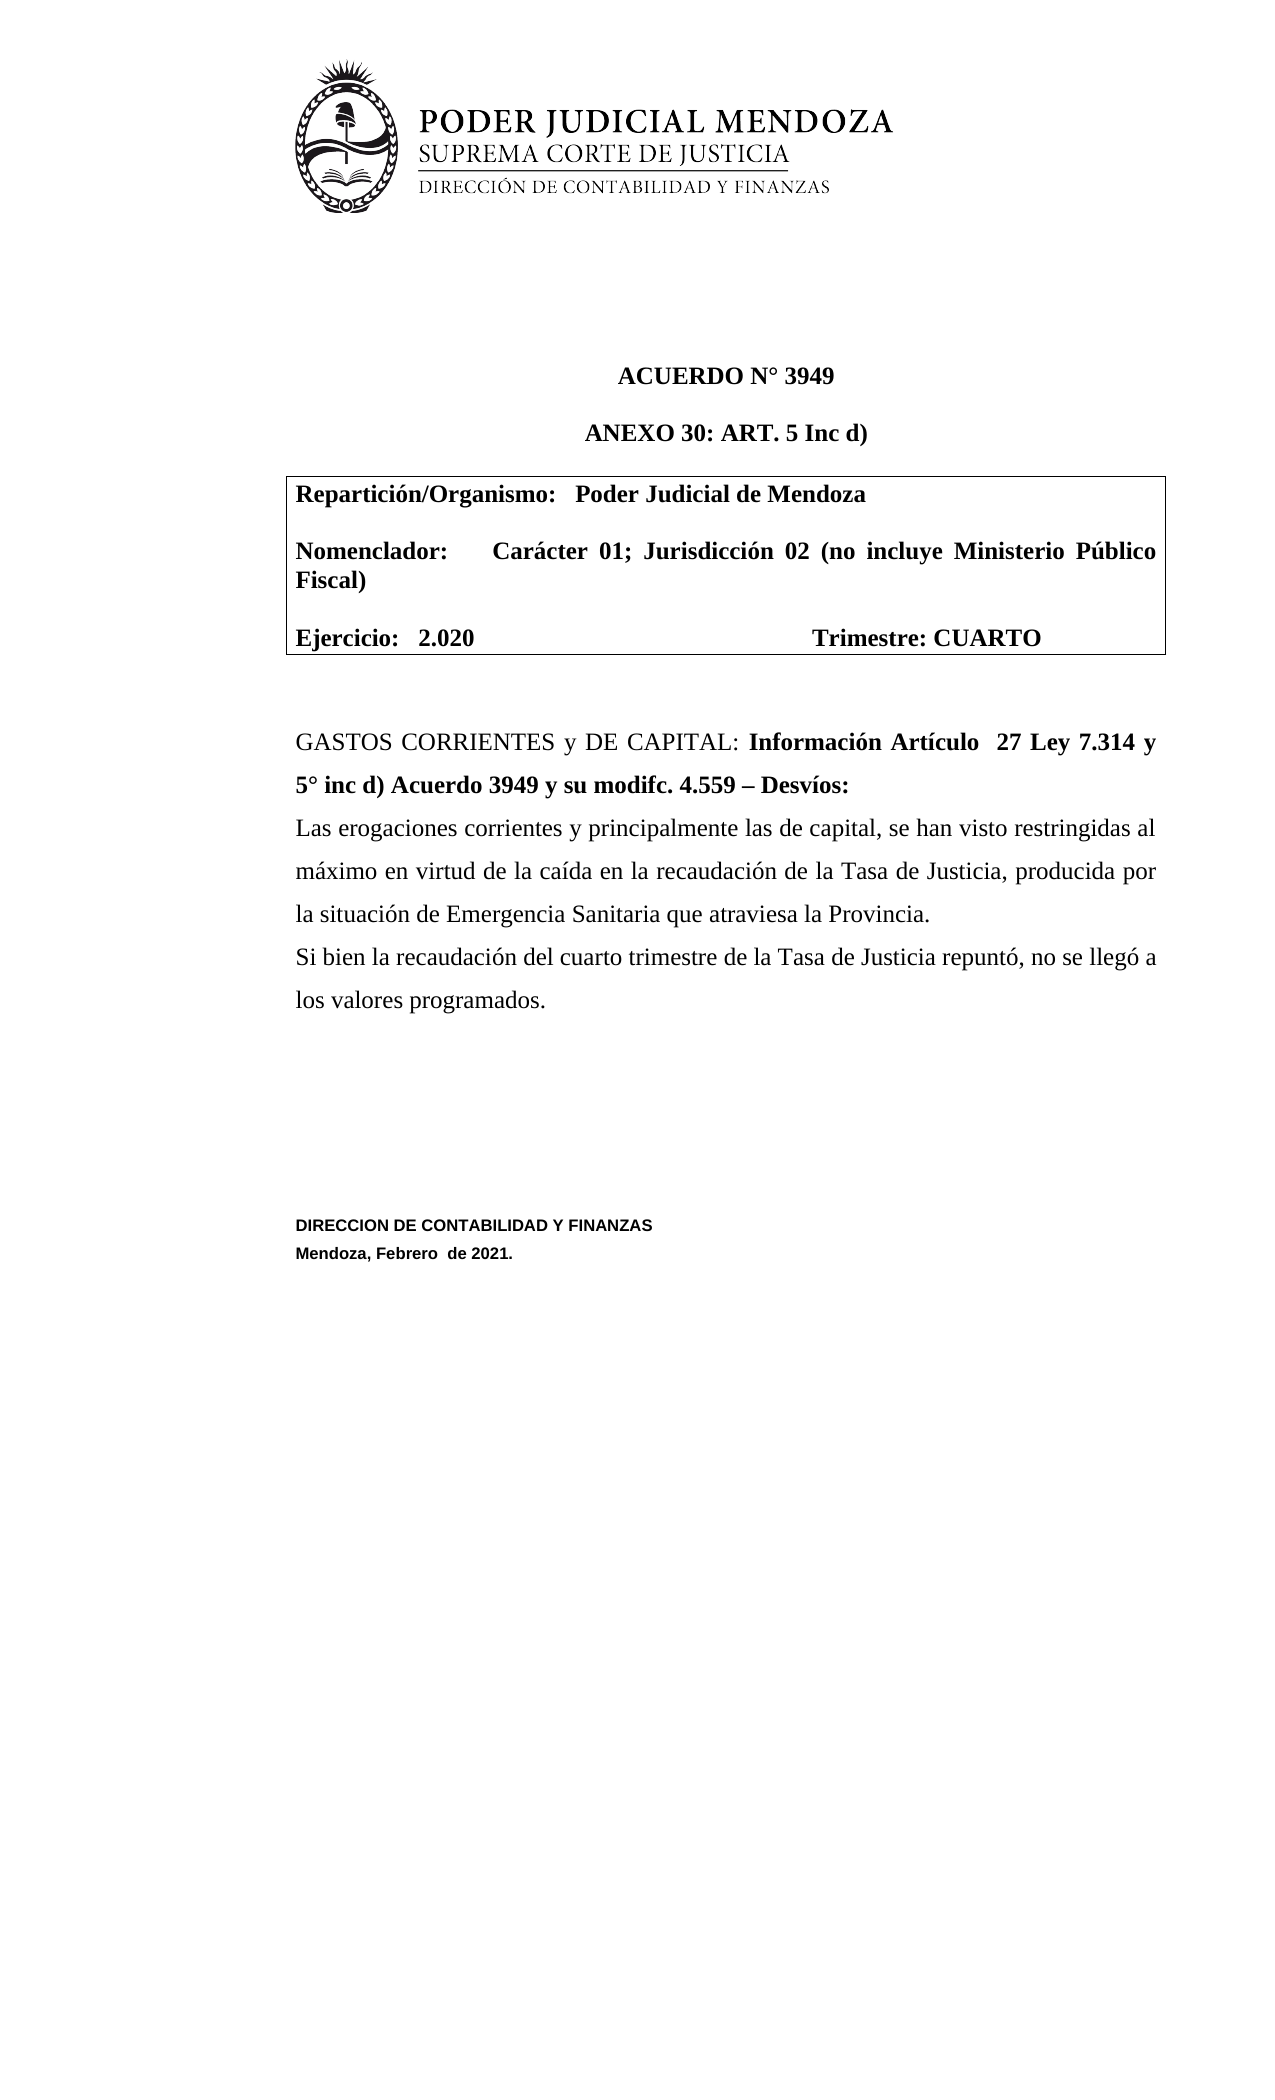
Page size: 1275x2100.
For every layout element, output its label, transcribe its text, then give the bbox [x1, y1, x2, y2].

text Si bien la recaudación del cuarto trimestre de la Tasa de Justicia repuntó, no se llegó a los valores programados. [295, 942, 1157, 1014]
text Las erogaciones corrientes y principalmente las de capital, se han visto restringidas al máximo en virtud de la caída en la recaudación de la Tasa de Justicia, producida por la situación de Emergencia Sanitaria que atraviesa la Provincia. [295, 813, 1157, 928]
text ANEXO 30: ART. 5 Inc d) [295, 418, 1157, 447]
text Repartición/Organismo: Poder Judicial de Mendoza [287, 477, 1165, 508]
text Mendoza, Febrero de 2021. [295, 1244, 1157, 1263]
text ACUERDO N° 3949 [295, 361, 1157, 390]
text Ejercicio: 2.020 Trimestre: CUARTO [287, 620, 1165, 654]
text Nomenclador: Carácter 01; Jurisdicción 02 (no incluye Ministerio Público Fiscal) [295, 537, 1157, 594]
text DIRECCION DE CONTABILIDAD Y FINANZAS [295, 1215, 1157, 1234]
picture [295, 59, 894, 213]
text GASTOS CORRIENTES y DE CAPITAL: Información Artículo 27 Ley 7.314 y 5° inc d) Acuerdo 3949 y su modifc. 4.559 – Desvíos: [295, 727, 1157, 798]
